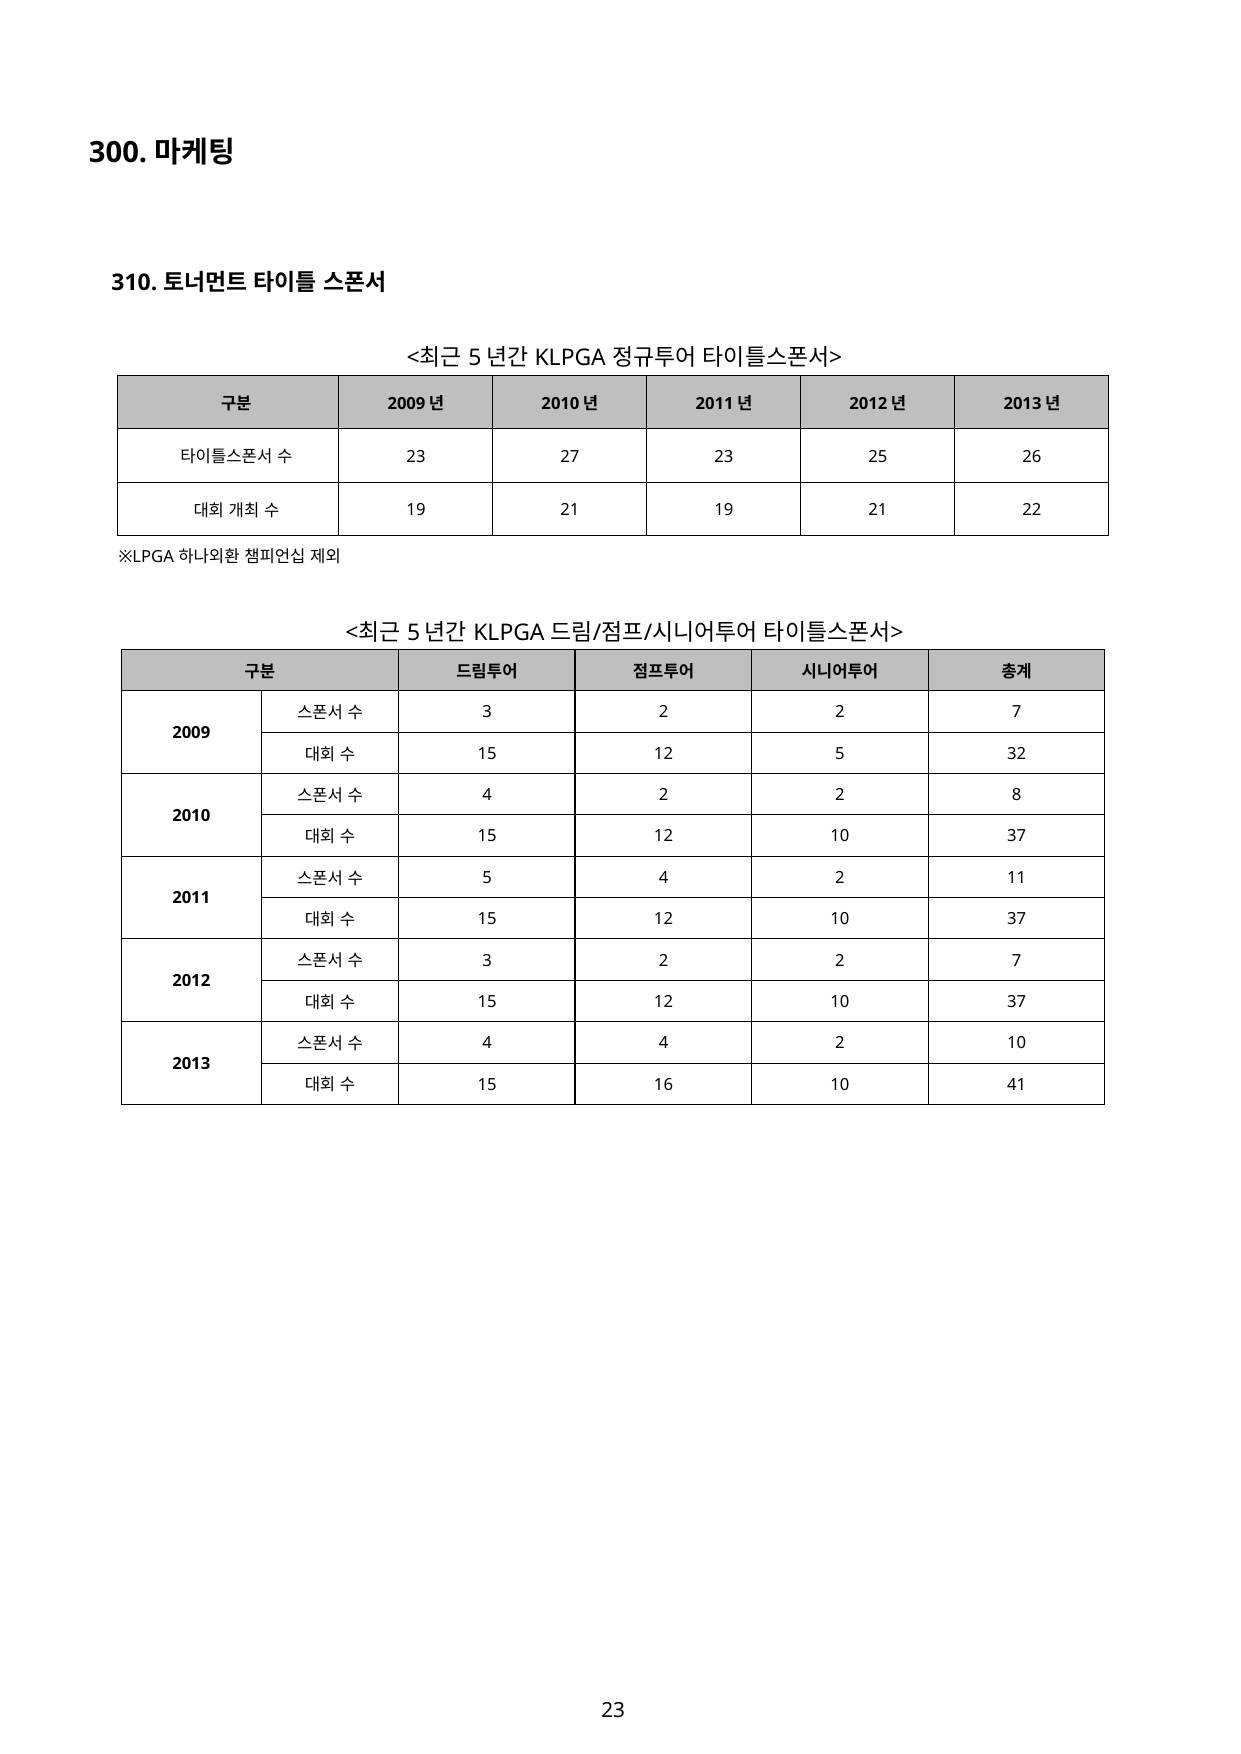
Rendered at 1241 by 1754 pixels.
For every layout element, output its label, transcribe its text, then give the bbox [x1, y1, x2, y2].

text <최근 5년간 KLPGA 정규투어 타이틀스폰서> [89, 337, 1137, 375]
table_cell 32 [929, 733, 1104, 773]
table_cell 대회 수 [262, 733, 398, 773]
table_cell 2012 [122, 939, 261, 1021]
table_cell 23 [339, 429, 492, 482]
table_cell 2013 [122, 1022, 261, 1104]
table_cell 37 [929, 815, 1104, 856]
text 310. 토너먼트 타이틀 스폰서 [89, 262, 1137, 300]
table_cell 12 [576, 815, 751, 856]
table_cell 4 [576, 857, 751, 897]
table_cell 대회 수 [262, 1064, 398, 1104]
table_cell 스폰서 수 [262, 939, 398, 980]
table_header 총계 [929, 650, 1104, 690]
table_header 점프투어 [576, 650, 751, 690]
table_cell 22 [955, 483, 1108, 535]
table_cell 2 [576, 774, 751, 814]
table_cell 스폰서 수 [262, 1022, 398, 1062]
table_cell 7 [929, 939, 1104, 980]
table_cell 37 [929, 981, 1104, 1021]
table_cell 스폰서 수 [262, 774, 398, 814]
table_cell 대회 개최 수 [118, 483, 338, 535]
table_cell 4 [399, 1022, 574, 1062]
table_cell 15 [399, 733, 574, 773]
table_cell 21 [493, 483, 646, 535]
table_cell 37 [929, 898, 1104, 938]
table_cell 2010 [122, 774, 261, 856]
table_header 2009년 [339, 376, 492, 428]
table_header 시니어투어 [752, 650, 928, 690]
table_cell 15 [399, 1064, 574, 1104]
table_cell 2 [752, 1022, 928, 1062]
table_cell 19 [647, 483, 800, 535]
table_cell 대회 수 [262, 898, 398, 938]
table_cell 10 [752, 981, 928, 1021]
table_cell 15 [399, 815, 574, 856]
table_cell 2011 [122, 857, 261, 938]
table_cell 4 [576, 1022, 751, 1062]
table_cell 스폰서 수 [262, 691, 398, 732]
table_cell 16 [576, 1064, 751, 1104]
table_cell 7 [929, 691, 1104, 732]
table_cell 23 [647, 429, 800, 482]
table_cell 15 [399, 981, 574, 1021]
table_cell 26 [955, 429, 1108, 482]
table_cell 10 [752, 815, 928, 856]
table_header 2012년 [801, 376, 954, 428]
table_cell 3 [399, 691, 574, 732]
table_header 구분 [122, 650, 398, 690]
table_cell 5 [399, 857, 574, 897]
table_cell 19 [339, 483, 492, 535]
table_cell 21 [801, 483, 954, 535]
text ※LPGA 하나외환 챔피언십 제외 [118, 536, 1093, 574]
table_cell 2 [752, 857, 928, 897]
table_cell 3 [399, 939, 574, 980]
table_cell 41 [929, 1064, 1104, 1104]
table_header 2010년 [493, 376, 646, 428]
table_cell 5 [752, 733, 928, 773]
table_header 2011년 [647, 376, 800, 428]
table_cell 대회 수 [262, 981, 398, 1021]
table_cell 스폰서 수 [262, 857, 398, 897]
table_cell 2 [752, 939, 928, 980]
table_cell 2009 [122, 691, 261, 773]
table_cell 10 [929, 1022, 1104, 1062]
table_cell 2 [576, 691, 751, 732]
table_cell 2 [576, 939, 751, 980]
table_cell 대회 수 [262, 815, 398, 856]
text 300. 마케팅 [89, 112, 1137, 187]
table_cell 12 [576, 981, 751, 1021]
table_cell 25 [801, 429, 954, 482]
table_header 구분 [118, 376, 338, 428]
table_cell 12 [576, 898, 751, 938]
table_cell 15 [399, 898, 574, 938]
table_cell 12 [576, 733, 751, 773]
table_cell 2 [752, 691, 928, 732]
table_cell 10 [752, 898, 928, 938]
text <최근 5년간 KLPGA 드림/점프/시니어투어 타이틀스폰서> [89, 611, 1137, 649]
table_cell 4 [399, 774, 574, 814]
table_cell 8 [929, 774, 1104, 814]
table_cell 2 [752, 774, 928, 814]
table_header 드림투어 [399, 650, 574, 690]
table_cell 27 [493, 429, 646, 482]
table_cell 10 [752, 1064, 928, 1104]
table_cell 타이틀스폰서 수 [118, 429, 338, 482]
table_header 2013년 [955, 376, 1108, 428]
table_cell 11 [929, 857, 1104, 897]
